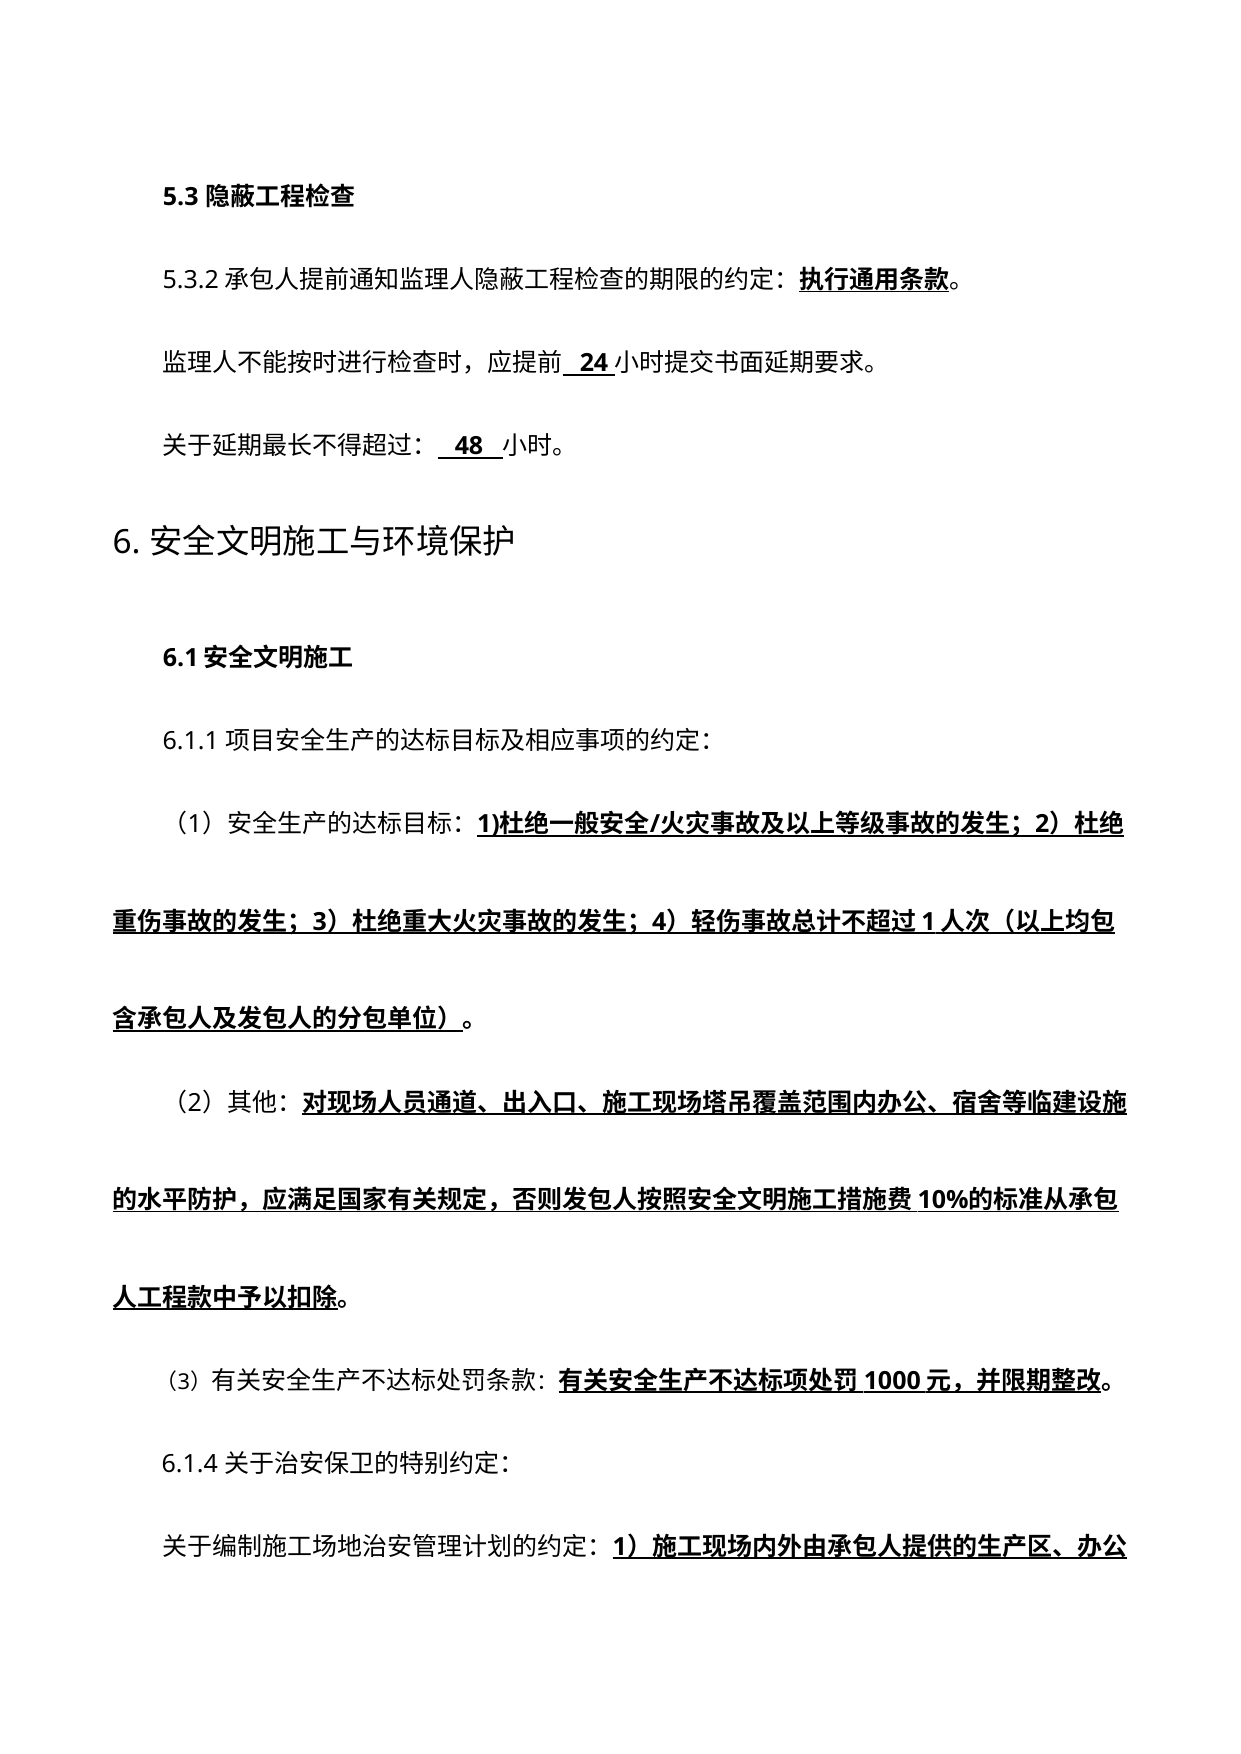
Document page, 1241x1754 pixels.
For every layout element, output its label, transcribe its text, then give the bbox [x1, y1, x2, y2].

text （2）其他：对现场人员通道、出入口、施工现场塔吊覆盖范围内办公、宿舍等临建设施的水平防护，应满足国家有关规定，否则发包人按照安全文明施工措施费10%的标准从承包人工程款中予以扣除。 [112, 1068, 1128, 1328]
text 6.1.4 关于治安保卫的特别约定： [112, 1429, 1128, 1494]
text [112, 1512, 1128, 1577]
text 5.3.2承包人提前通知监理人隐蔽工程检查的期限的约定：执行通用条款。 [112, 245, 1128, 310]
text 6.1安全文明施工 [112, 623, 1128, 688]
text 关于延期最长不得超过： 48 小时。 [112, 411, 1128, 476]
text （1）安全生产的达标目标：1)杜绝一般安全/火灾事故及以上等级事故的发生；2）杜绝重伤事故的发生；3）杜绝重大火灾事故的发生；4）轻伤事故总计不超过1人次（以上均包含承包人及发包人的分包单位）。 [112, 789, 1128, 1049]
text 监理人不能按时进行检查时，应提前 24 小时提交书面延期要求。 [112, 328, 1128, 393]
text 6.1.1 项目安全生产的达标目标及相应事项的约定： [112, 706, 1128, 771]
text 6. 安全文明施工与环境保护 [112, 507, 1128, 572]
text （3）有关安全生产不达标处罚条款：有关安全生产不达标项处罚1000元，并限期整改。 [112, 1346, 1128, 1411]
text 5.3 隐蔽工程检查 [112, 162, 1128, 227]
